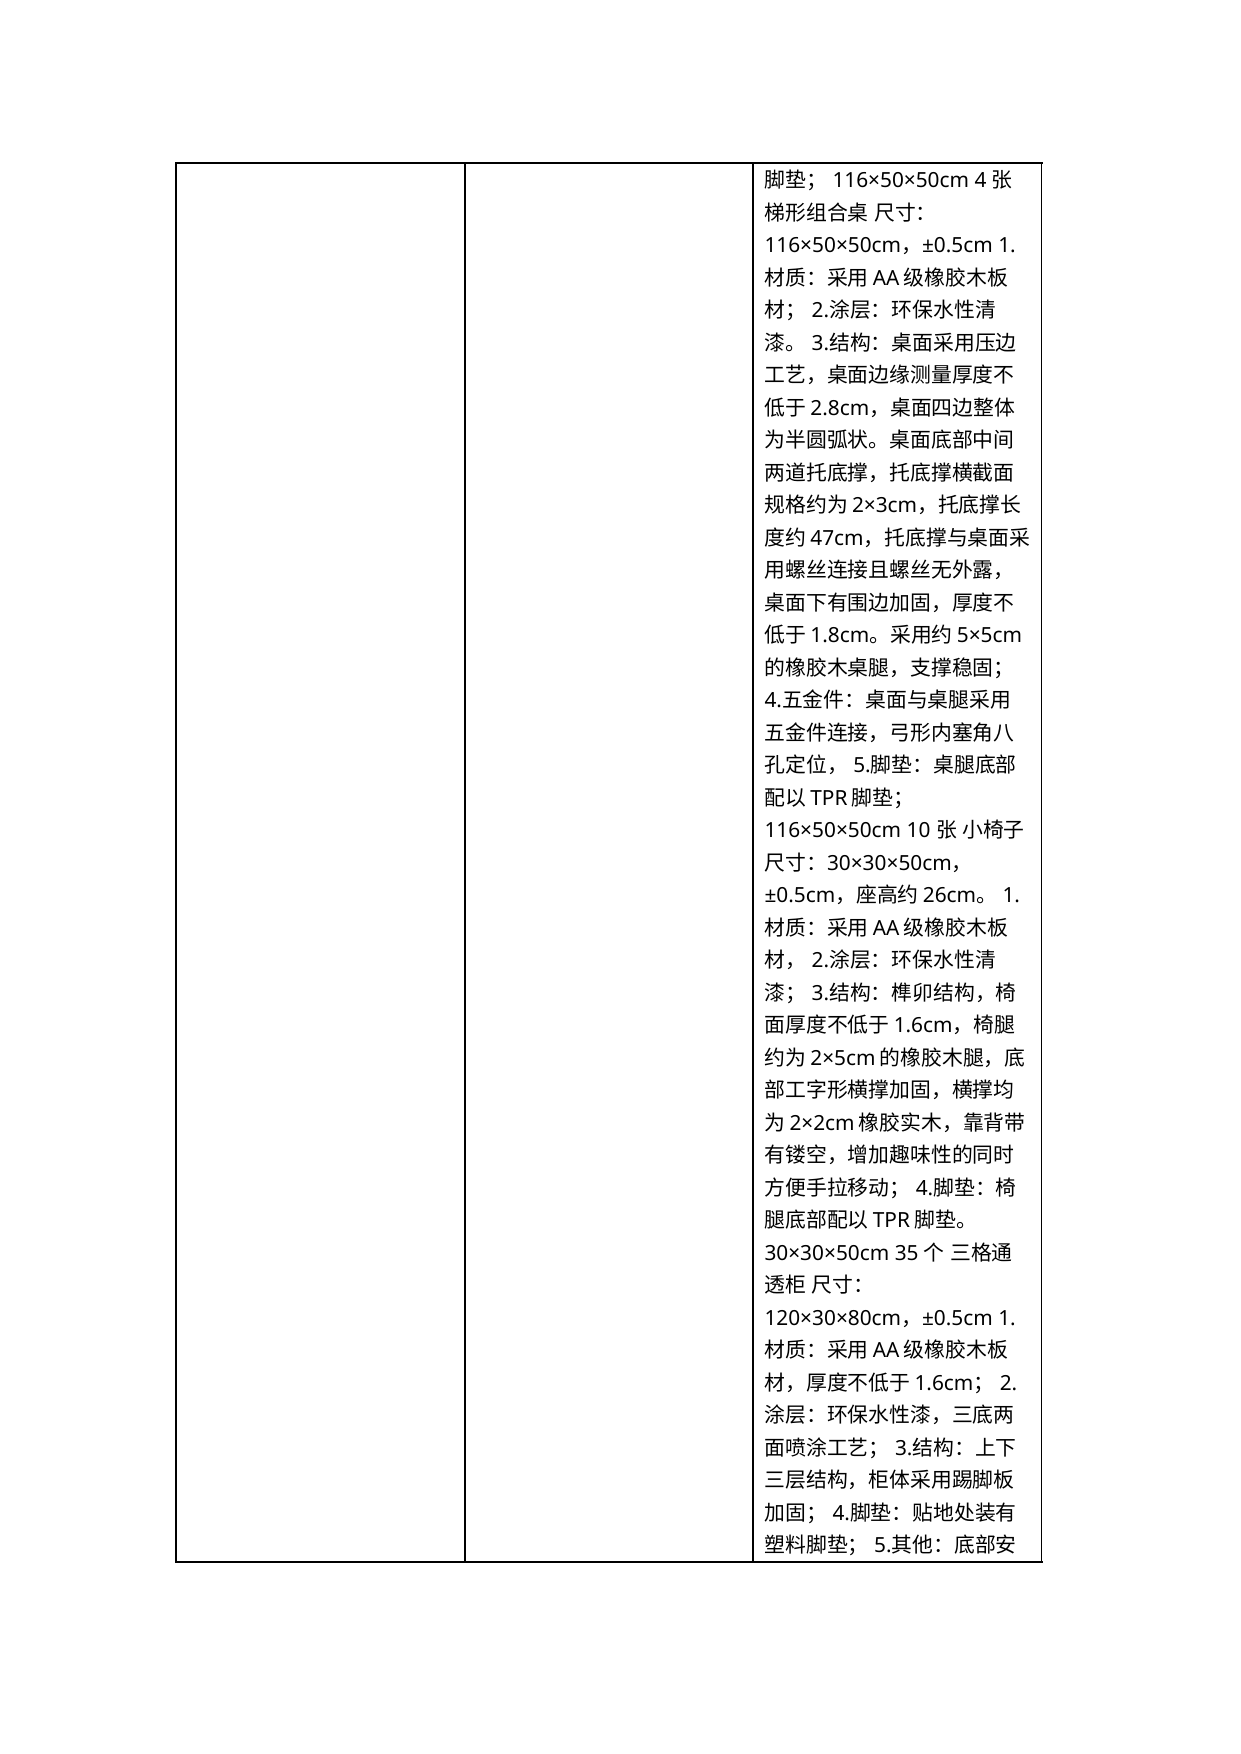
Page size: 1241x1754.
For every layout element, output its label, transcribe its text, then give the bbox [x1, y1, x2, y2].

table_cell 8 [177, 164, 464, 1561]
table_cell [754, 164, 1041, 1561]
table_cell [466, 164, 752, 1561]
